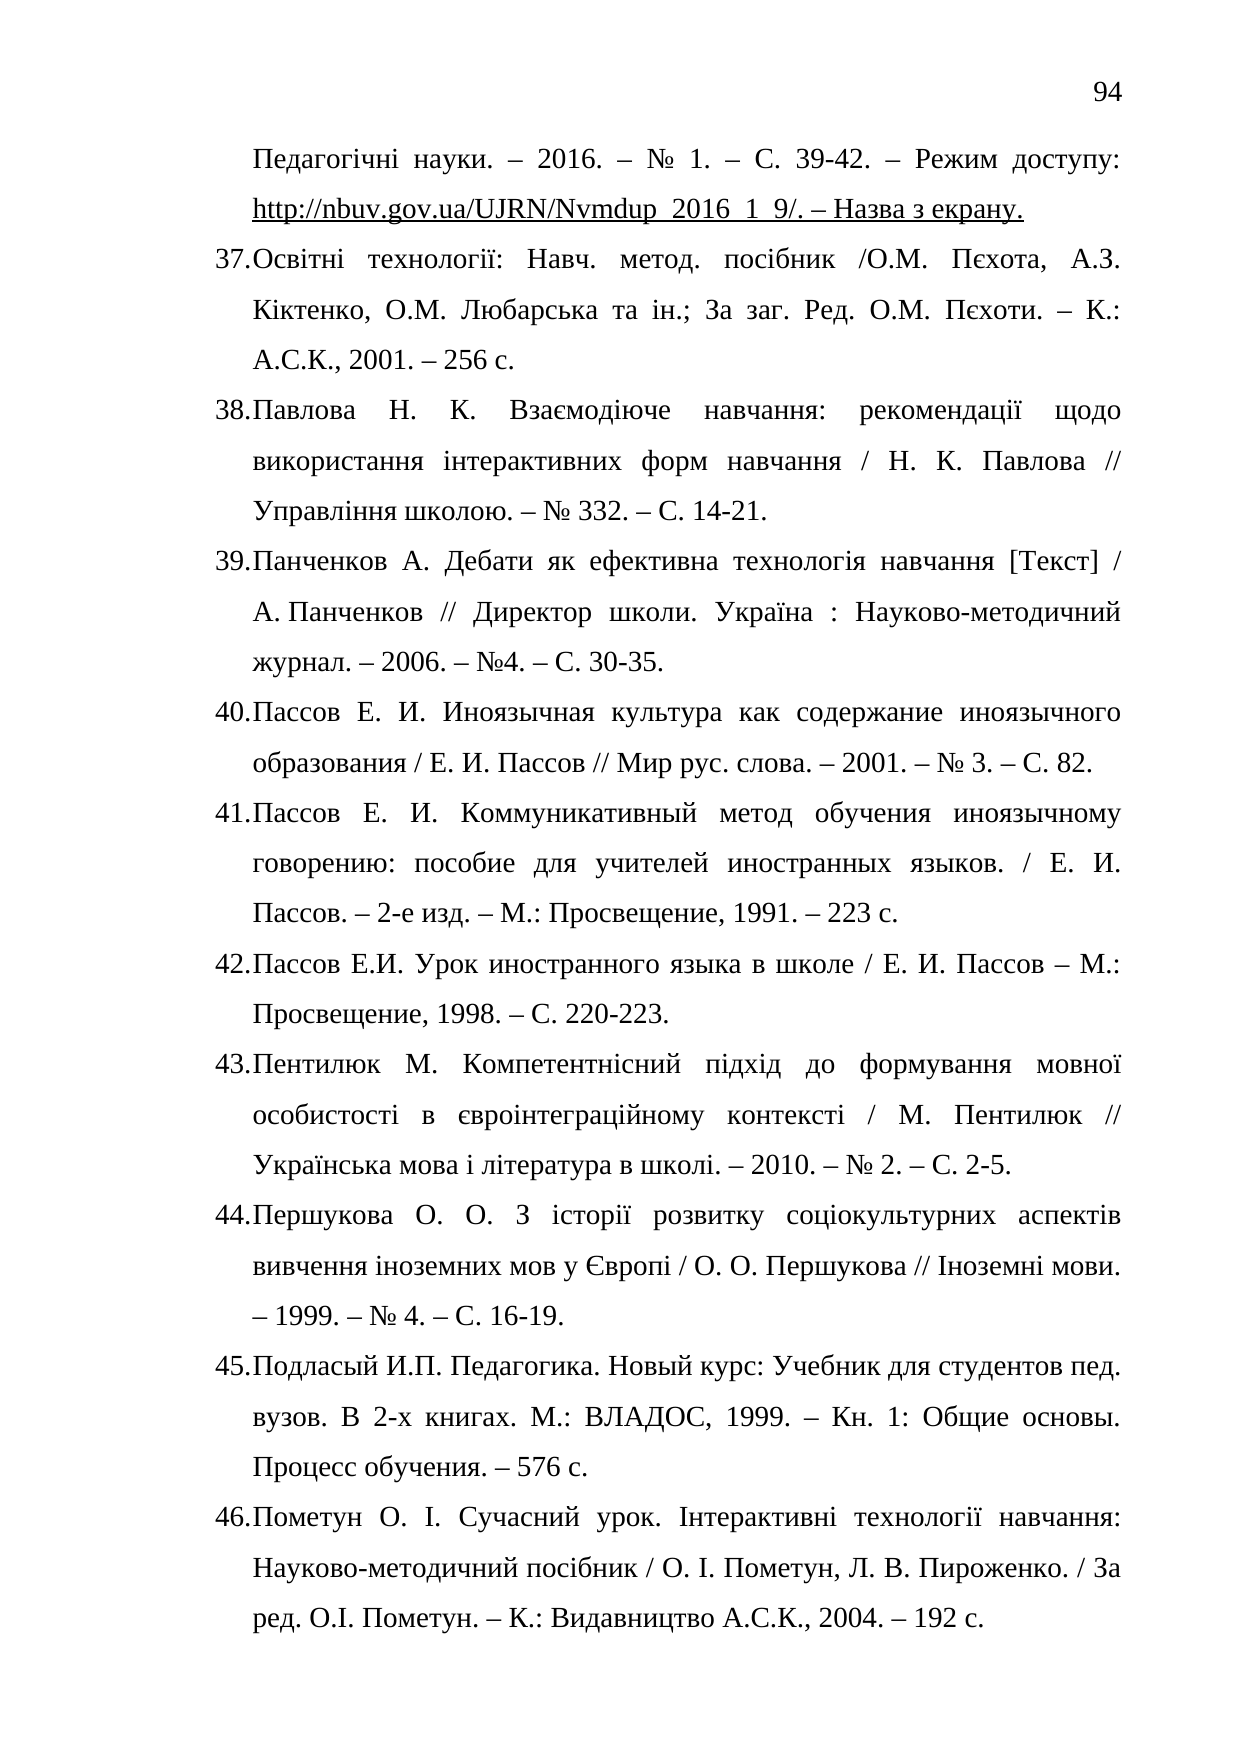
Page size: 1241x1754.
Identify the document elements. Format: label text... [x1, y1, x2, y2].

list Пассов Е. И. Коммуникативный метод обучения иноязычному говорению: пособие для учителей иностранных языков. / Е. И. Пассов. – 2-е изд. – М.: Просвещение, 1991. – 223 с. [215, 795, 1122, 929]
list Павлова Н. К. Взаємодіюче навчання: рекомендації щодо використання інтерактивних форм навчання / Н. К. Павлова // Управління школою. – № 332. – С. 14-21. [215, 392, 1122, 527]
list Подласый И.П. Педагогика. Новый курс: Учебник для студентов пед. вузов. В 2-х книгах. М.: ВЛАДОС, 1999. – Кн. 1: Общие основы. Процесс обучения. – 576 с. [215, 1348, 1122, 1483]
list Пентилюк М. Компетентнісний підхід до формування мовної особистості в євроінтеграційному контексті / М. Пентилюк // Українська мова і література в школі. – 2010. – № 2. – С. 2-5. [215, 1047, 1122, 1181]
list Пассов Е. И. Иноязычная культура как содержание иноязычного образования / Е. И. Пассов // Мир рус. слова. – 2001. – № 3. – С. 82. [215, 694, 1122, 778]
list Пометун О. І. Сучасний урок. Інтерактивні технології навчання: Науково-методичний посібник / О. І. Пометун, Л. В. Пироженко. / За ред. О.І. Пометун. – К.: Видавництво А.С.К., 2004. – 192 с. [215, 1499, 1122, 1633]
list Пассов Е.И. Урок иностранного языка в школе / Е. И. Пассов – М.: Просвещение, 1998. – С. 220-223. [215, 946, 1122, 1030]
list Освітні технології: Навч. метод. посібник /О.М. Пєхота, А.З. Кіктенко, О.М. Любарська та ін.; За заг. Ред. О.М. Пєхоти. – К.: А.С.К., 2001. – 256 с. [215, 242, 1122, 376]
list Першукова О. О. З історії розвитку соціокультурних аспектів вивчення іноземних мов у Європі / О. О. Першукова // Іноземні мови. – 1999. – № 4. – С. 16-19. [215, 1197, 1122, 1332]
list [215, 141, 1122, 225]
list Панченков А. Дебати як ефективна технологія навчання [Текст] / А. Панченков // Директор школи. Україна : Науково-методичний журнал. – 2006. – №4. – С. 30-35. [215, 543, 1122, 678]
